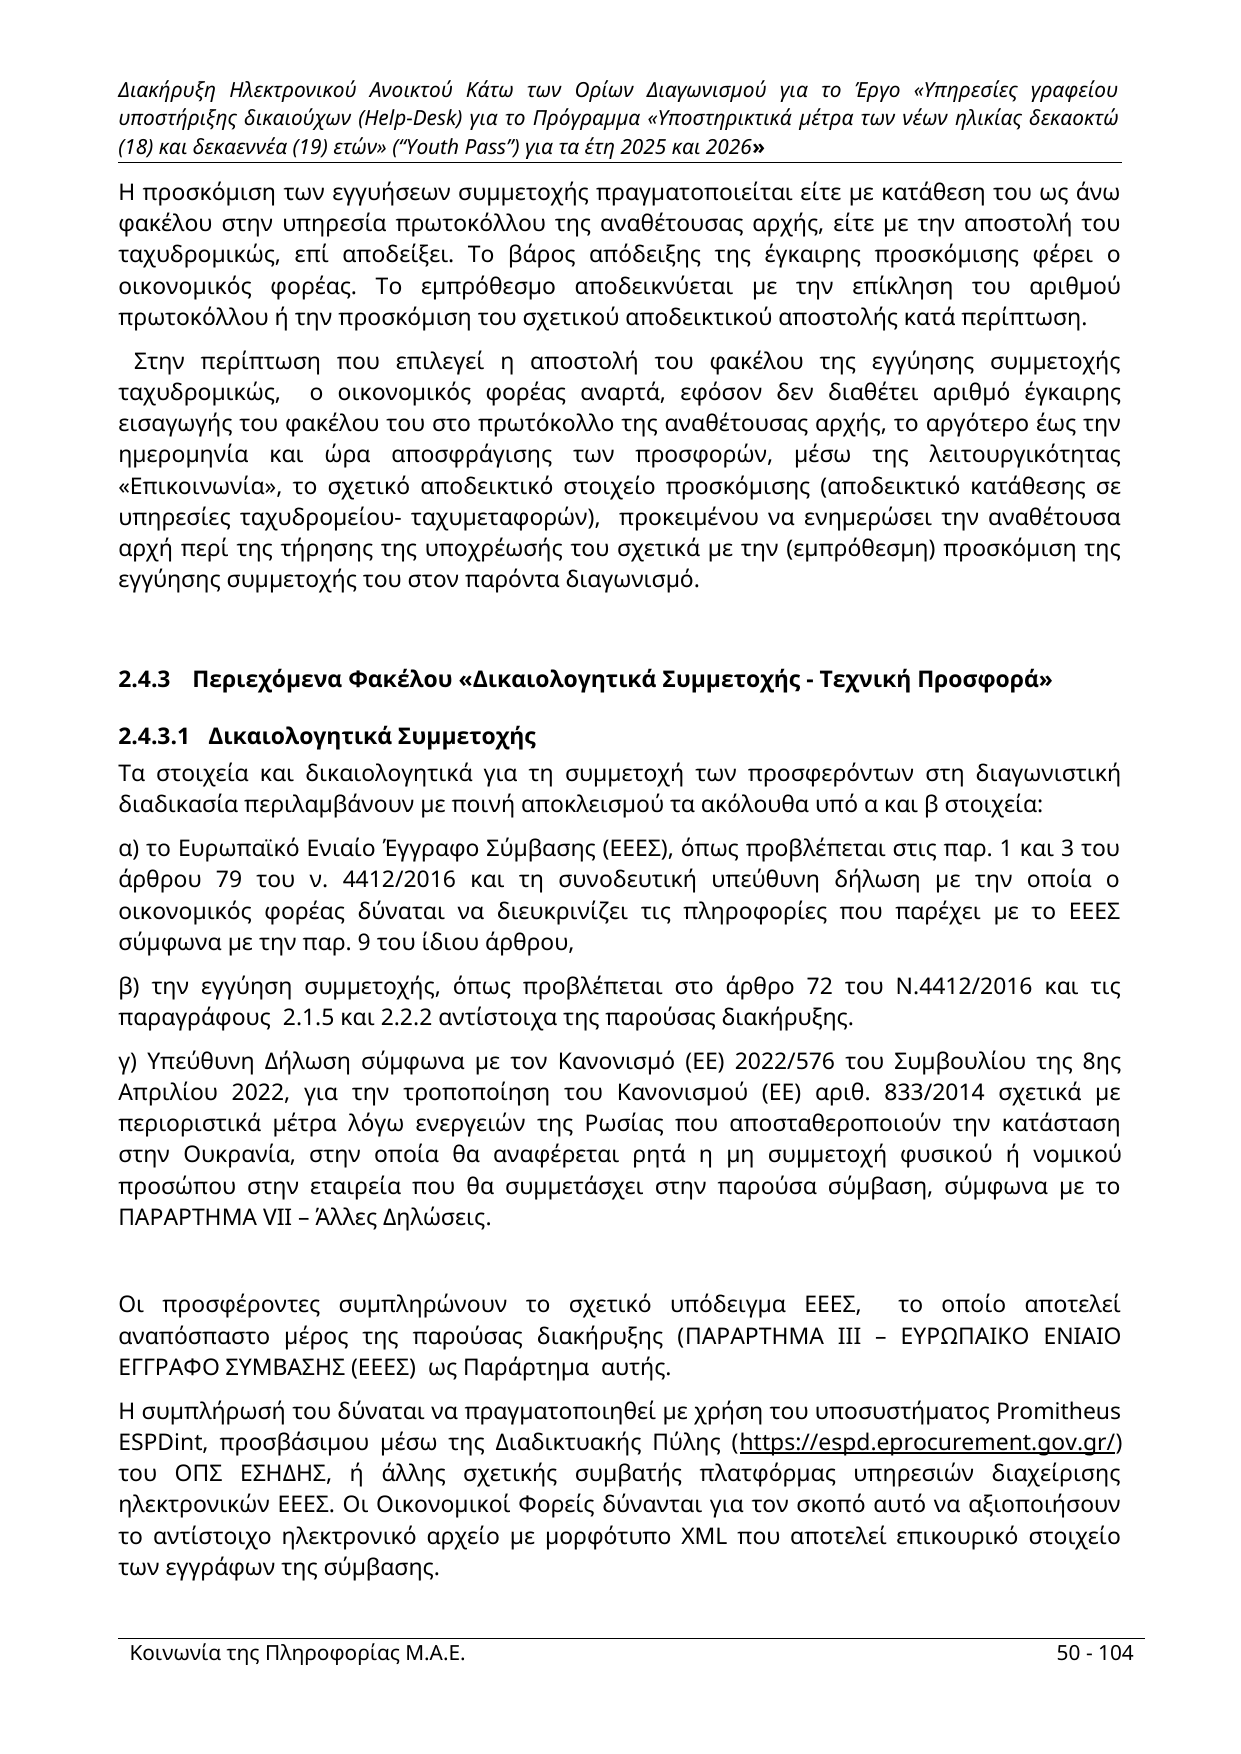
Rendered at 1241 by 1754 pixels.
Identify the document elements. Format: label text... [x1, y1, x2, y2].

subtitle Περιεχόμενα Φακέλου «Δικαιολογητικά Συμμετοχής - Τεχνική Προσφορά» [118, 663, 1122, 695]
text Η προσκόμιση των εγγυήσεων συμμετοχής πραγματοποιείται είτε με κατάθεση του ως άνω φακέλου στην υπηρεσία πρωτοκόλλου της αναθέτουσας αρχής, είτε με την αποστολή του ταχυδρομικώς, επί αποδείξει. Το βάρος απόδειξης της έγκαιρης προσκόμισης φέρει ο οικονομικός φορέας. Το εμπρόθεσμο αποδεικνύεται με την επίκληση του αριθμού πρωτοκόλλου ή την προσκόμιση του σχετικού αποδεικτικού αποστολής κατά περίπτωση. [118, 176, 1122, 332]
text β) την εγγύηση συμμετοχής, όπως προβλέπεται στο άρθρο 72 του Ν.4412/2016 και τις παραγράφους 2.1.5 και 2.2.2 αντίστοιχα της παρούσας διακήρυξης. [118, 970, 1122, 1032]
text α) το Ευρωπαϊκό Ενιαίο Έγγραφο Σύμβασης (ΕΕΕΣ), όπως προβλέπεται στις παρ. 1 και 3 του άρθρου 79 του ν. 4412/2016 και τη συνοδευτική υπεύθυνη δήλωση με την οποία ο οικονομικός φορέας δύναται να διευκρινίζει τις πληροφορίες που παρέχει με το ΕΕΕΣ σύμφωνα με την παρ. 9 του ίδιου άρθρου, [118, 832, 1122, 957]
text Στην περίπτωση που επιλεγεί η αποστολή του φακέλου της εγγύησης συμμετοχής ταχυδρομικώς, ο οικονομικός φορέας αναρτά, εφόσον δεν διαθέτει αριθμό έγκαιρης εισαγωγής του φακέλου του στο πρωτόκολλο της αναθέτουσας αρχής, το αργότερο έως την ημερομηνία και ώρα αποσφράγισης των προσφορών, μέσω της λειτουργικότητας «Επικοινωνία», το σχετικό αποδεικτικό στοιχείο προσκόμισης (αποδεικτικό κατάθεσης σε υπηρεσίες ταχυδρομείου- ταχυμεταφορών), προκειμένου να ενημερώσει την αναθέτουσα αρχή περί της τήρησης της υποχρέωσής του σχετικά με την (εμπρόθεσμη) προσκόμιση της εγγύησης συμμετοχής του στον παρόντα διαγωνισμό. [118, 345, 1122, 595]
text γ) Υπεύθυνη Δήλωση σύμφωνα με τον Κανονισμό (ΕΕ) 2022/576 του Συμβουλίου της 8ης Απριλίου 2022, για την τροποποίηση του Κανονισμού (ΕΕ) αριθ. 833/2014 σχετικά με περιοριστικά μέτρα λόγω ενεργειών της Ρωσίας που αποσταθεροποιούν την κατάσταση στην Ουκρανία, στην οποία θα αναφέρεται ρητά η μη συμμετοχή φυσικού ή νομικού προσώπου στην εταιρεία που θα συμμετάσχει στην παρούσα σύμβαση, σύμφωνα με το ΠΑΡΑΡΤΗΜΑ VIΙ – Άλλες Δηλώσεις. [118, 1045, 1122, 1232]
subtitle Δικαιολογητικά Συμμετοχής [118, 720, 1122, 751]
text Η συμπλήρωσή του δύναται να πραγματοποιηθεί με χρήση του υποσυστήματος Promitheus ESPDint, προσβάσιμου μέσω της Διαδικτυακής Πύλης (https://espd.eprocurement.gov.gr/) του ΟΠΣ ΕΣΗΔΗΣ, ή άλλης σχετικής συμβατής πλατφόρμας υπηρεσιών διαχείρισης ηλεκτρονικών ΕΕΕΣ. Οι Οικονομικοί Φορείς δύνανται για τον σκοπό αυτό να αξιοποιήσουν το αντίστοιχο ηλεκτρονικό αρχείο με μορφότυπο XML που αποτελεί επικουρικό στοιχείο των εγγράφων της σύμβασης. [118, 1395, 1122, 1582]
text Τα στοιχεία και δικαιολογητικά για τη συμμετοχή των προσφερόντων στη διαγωνιστική διαδικασία περιλαμβάνουν με ποινή αποκλεισμού τα ακόλουθα υπό α και β στοιχεία: [118, 757, 1122, 820]
text Οι προσφέροντες συμπληρώνουν το σχετικό υπόδειγμα ΕΕΕΣ, το οποίο αποτελεί αναπόσπαστο μέρος της παρούσας διακήρυξης (ΠΑΡΑΡΤΗΜΑ ΙΙI – ΕΥΡΩΠΑΙΚΟ ΕΝΙΑΙΟ ΕΓΓΡΑΦΟ ΣΥΜΒΑΣΗΣ (ΕΕΕΣ) ως Παράρτημα αυτής. [118, 1288, 1122, 1382]
